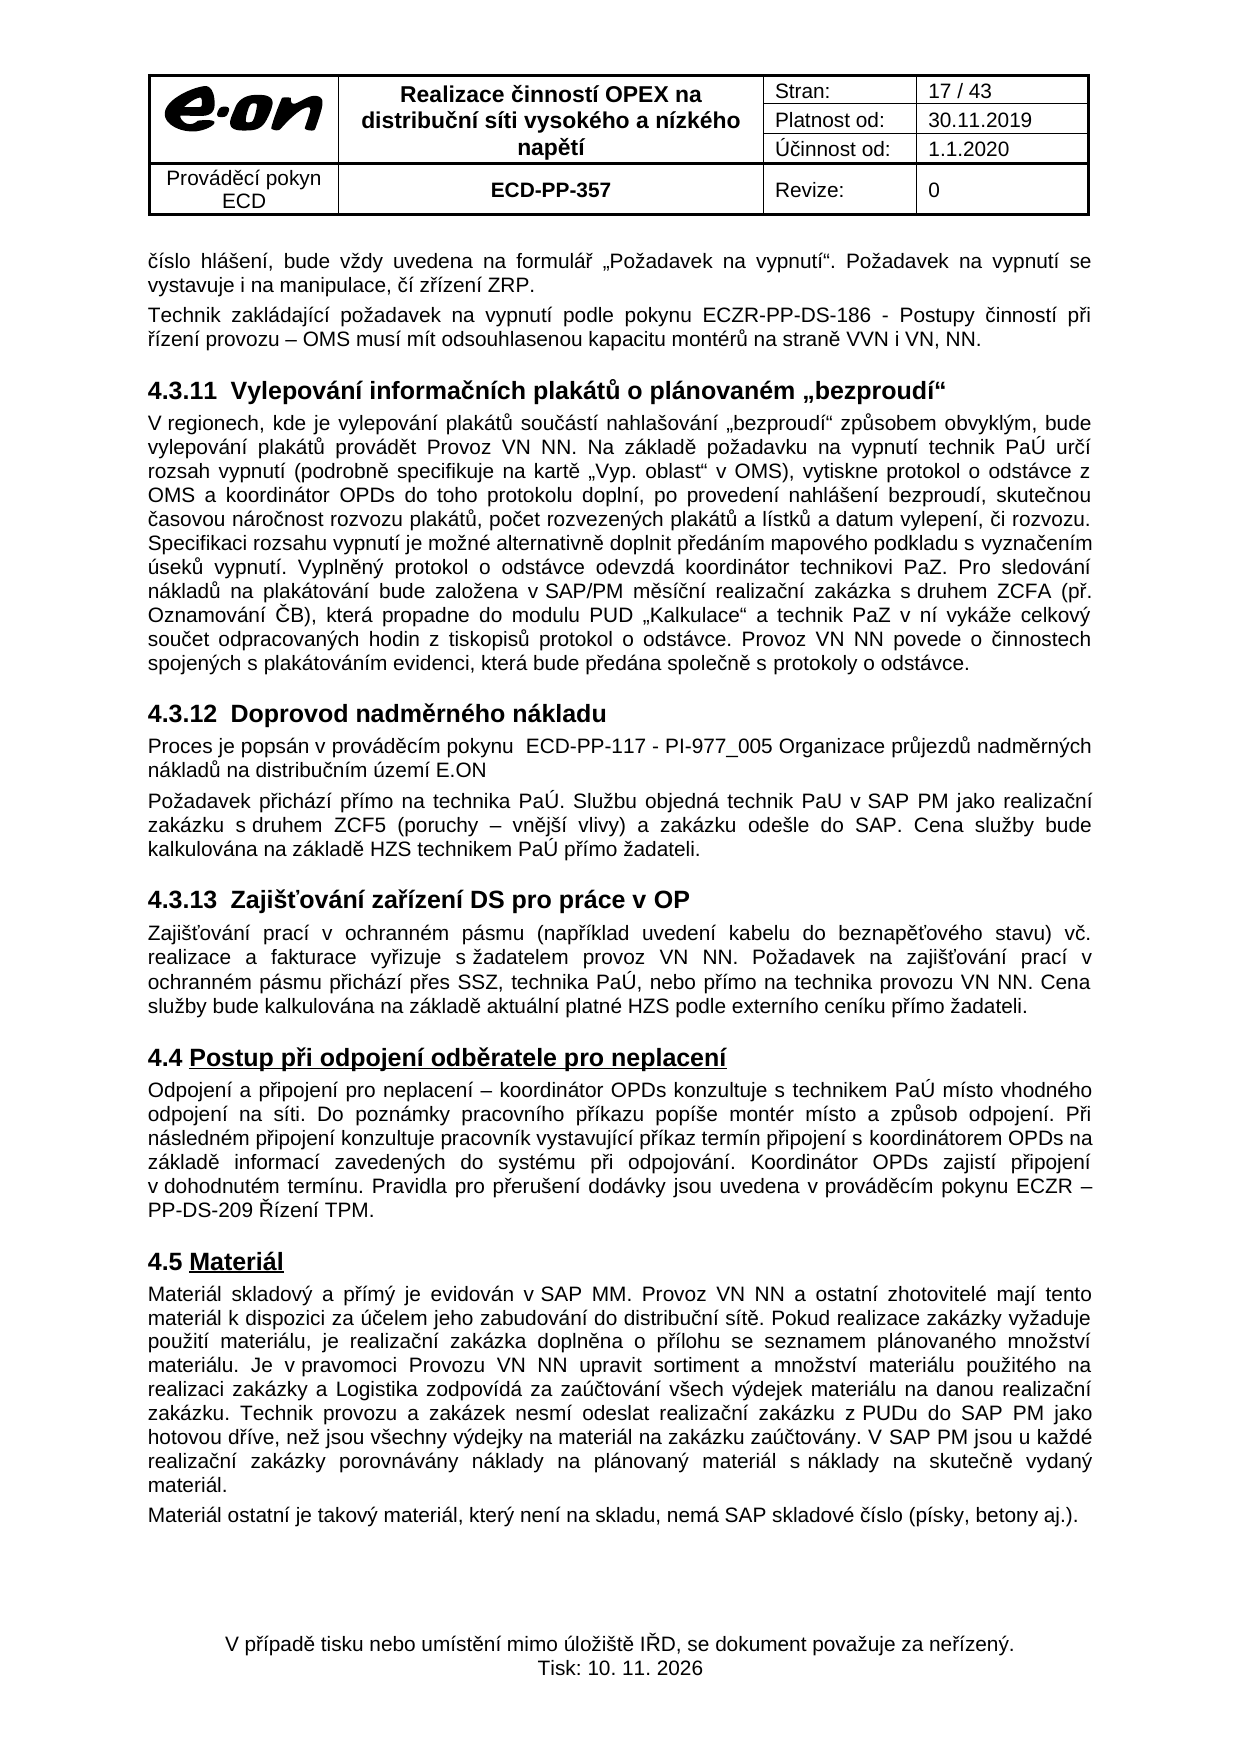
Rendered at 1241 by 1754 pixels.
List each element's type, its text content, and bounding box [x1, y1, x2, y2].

text Zajišťování prací v ochranném pásmu (například uvedení kabelu do beznapěťového stavu) vč. realizace a fakturace vyřizuje s žadatelem provoz VN NN. Požadavek na zajišťování prací v ochranném pásmu přichází přes SSZ, technika PaÚ, nebo přímo na technika provozu VN NN. Cena služby bude kalkulována na základě aktuální platné HZS podle externího ceníku přímo žadateli. [148, 920, 1092, 1018]
text Proces je popsán v prováděcím pokynu ECD-PP-117 - PI-977_005 Organizace průjezdů nadměrných nákladů na distribučním území E.ON [148, 734, 1092, 782]
text Materiál ostatní je takový materiál, který není na skladu, nemá SAP skladové číslo (písky, betony aj.). [148, 1503, 1092, 1527]
subtitle Vylepování informačních plakátů o plánovaném „bezproudí“ [148, 376, 1092, 404]
text Technik zakládající požadavek na vypnutí podle pokynu ECZR-PP-DS-186 - Postupy činností při řízení provozu – OMS musí mít odsouhlasenou kapacitu montérů na straně VVN i VN, NN. [148, 303, 1092, 351]
text Materiál skladový a přímý je evidován v SAP MM. Provoz VN NN a ostatní zhotovitelé mají tento materiál k dispozici za účelem jeho zabudování do distribuční sítě. Pokud realizace zakázky vyžaduje použití materiálu, je realizační zakázka doplněna o přílohu se seznamem plánovaného množství materiálu. Je v pravomoci Provozu VN NN upravit sortiment a množství materiálu použitého na realizaci zakázky a Logistika zodpovídá za zaúčtování všech výdejek materiálu na danou realizační zakázku. Technik provozu a zakázek nesmí odeslat realizační zakázku z PUDu do SAP PM jako hotovou dříve, než jsou všechny výdejky na materiál na zakázku zaúčtovány. V SAP PM jsou u každé realizační zakázky porovnávány náklady na plánovaný materiál s náklady na skutečně vydaný materiál. [148, 1281, 1092, 1497]
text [148, 249, 1092, 297]
subtitle Doprovod nadměrného nákladu [148, 699, 1092, 728]
subtitle Zajišťování zařízení DS pro práce v OP [148, 885, 1092, 914]
text Požadavek přichází přímo na technika PaÚ. Službu objedná technik PaU v SAP PM jako realizační zakázku s druhem ZCF5 (poruchy – vnější vlivy) a zakázku odešle do SAP. Cena služby bude kalkulována na základě HZS technikem PaÚ přímo žadateli. [148, 788, 1092, 860]
subtitle Materiál [148, 1246, 1092, 1275]
text V regionech, kde je vylepování plakátů součástí nahlašování „bezproudí“ způsobem obvyklým, bude vylepování plakátů provádět Provoz VN NN. Na základě požadavku na vypnutí technik PaÚ určí rozsah vypnutí (podrobně specifikuje na kartě „Vyp. oblast“ v OMS), vytiskne protokol o odstávce z OMS a koordinátor OPDs do toho protokolu doplní, po provedení nahlášení bezproudí, skutečnou časovou náročnost rozvozu plakátů, počet rozvezených plakátů a lístků a datum vylepení, či rozvozu. Specifikaci rozsahu vypnutí je možné alternativně doplnit předáním mapového podkladu s vyznačením úseků vypnutí. Vyplněný protokol o odstávce odevzdá koordinátor technikovi PaZ. Pro sledování nákladů na plakátování bude založena v SAP/PM měsíční realizační zakázka s druhem ZCFA (př. Oznamování ČB), která propadne do modulu PUD „Kalkulace“ a technik PaZ v ní vykáže celkový součet odpracovaných hodin z tiskopisů protokol o odstávce. Provoz VN NN povede o činnostech spojených s plakátováním evidenci, která bude předána společně s protokoly o odstávce. [148, 411, 1092, 674]
text Odpojení a připojení pro neplacení – koordinátor OPDs konzultuje s technikem PaÚ místo vhodného odpojení na síti. Do poznámky pracovního příkazu popíše montér místo a způsob odpojení. Při následném připojení konzultuje pracovník vystavující příkaz termín připojení s koordinátorem OPDs na základě informací zavedených do systému při odpojování. Koordinátor OPDs zajistí připojení v dohodnutém termínu. Pravidla pro přerušení dodávky jsou uvedena v prováděcím pokynu ECZR –PP-DS-209 Řízení TPM. [148, 1078, 1092, 1221]
subtitle Postup při odpojení odběratele pro neplacení [148, 1043, 1092, 1071]
